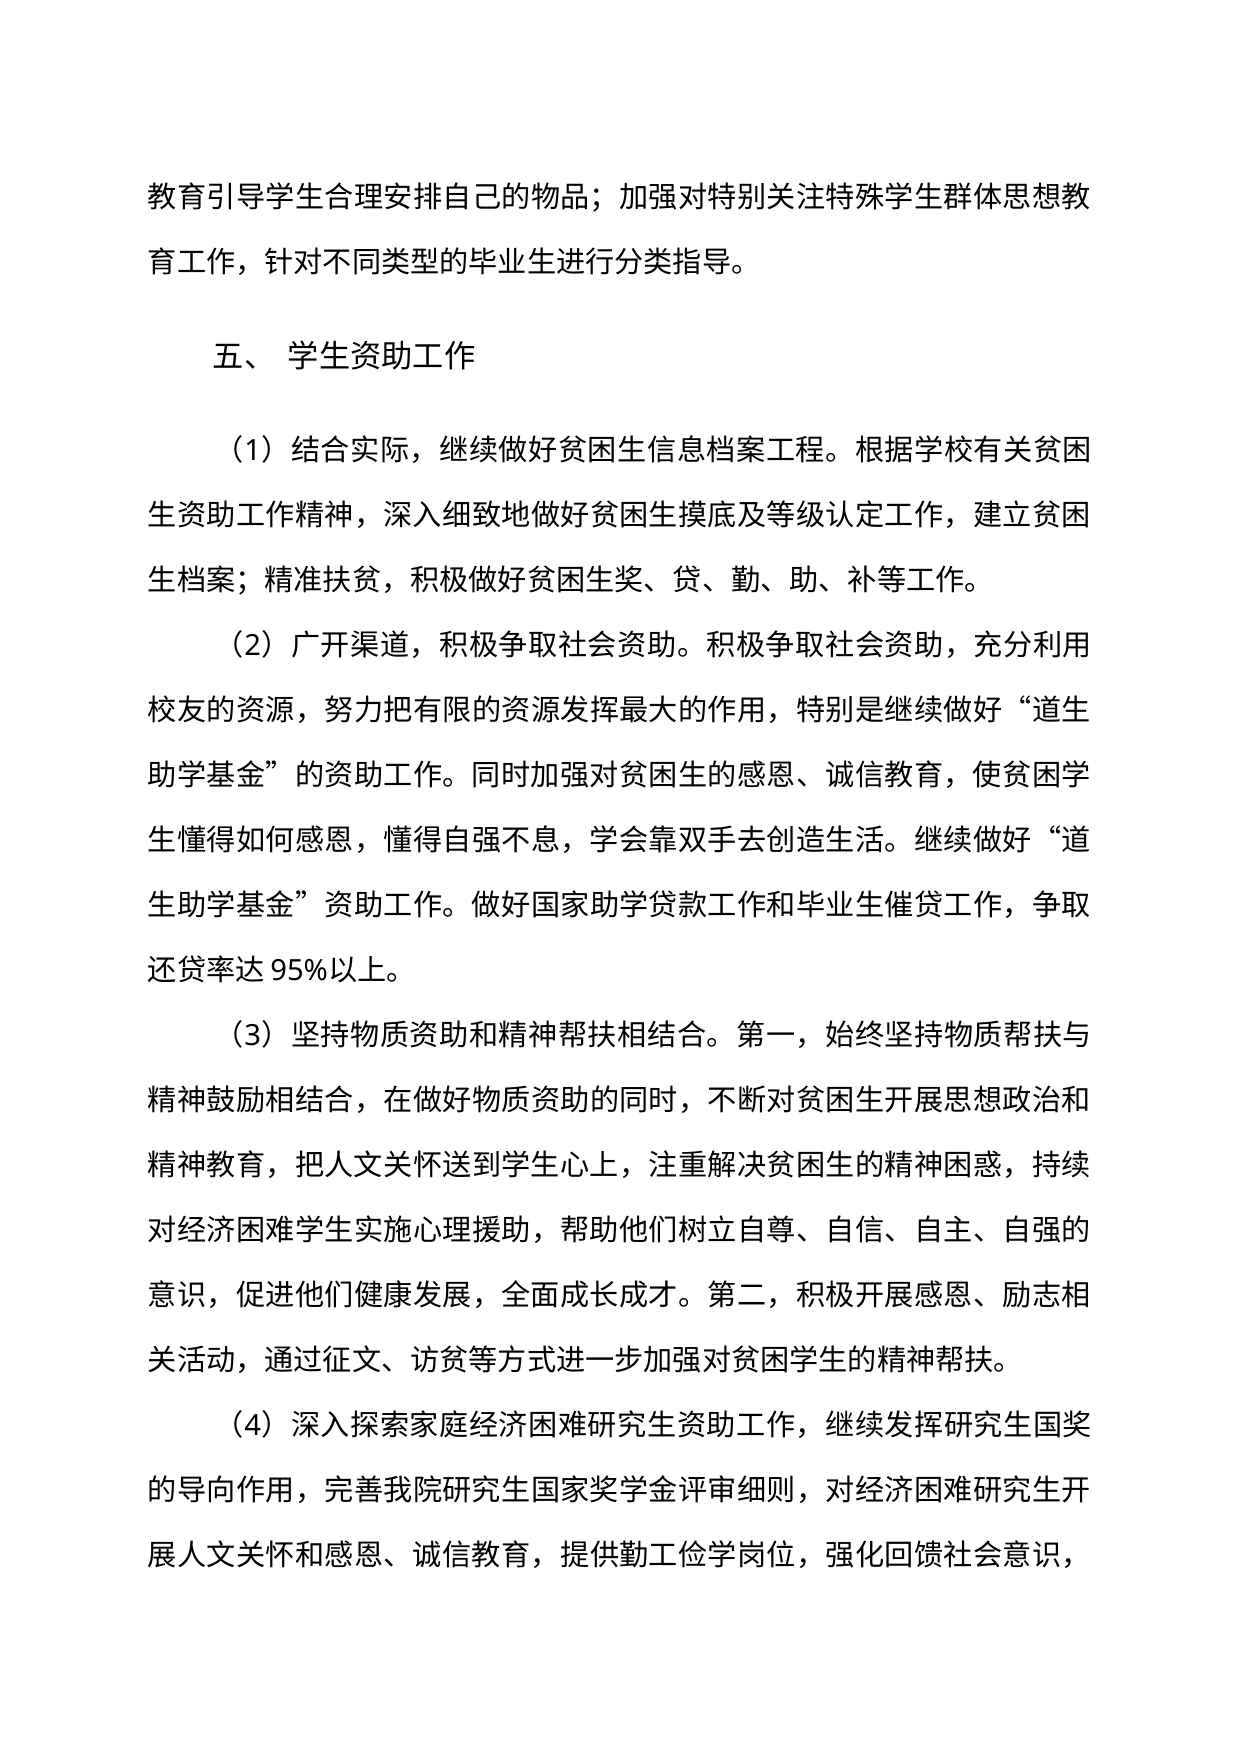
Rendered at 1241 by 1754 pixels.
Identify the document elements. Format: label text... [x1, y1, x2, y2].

text （3）坚持物质资助和精神帮扶相结合。第一，始终坚持物质帮扶与精神鼓励相结合，在做好物质资助的同时，不断对贫困生开展思想政治和精神教育，把人文关怀送到学生心上，注重解决贫困生的精神困惑，持续对经济困难学生实施心理援助，帮助他们树立自尊、自信、自主、自强的意识，促进他们健康发展，全面成长成才。第二，积极开展感恩、励志相关活动，通过征文、访贫等方式进一步加强对贫困学生的精神帮扶。 [148, 1000, 1092, 1390]
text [148, 1390, 1092, 1585]
list 学生资助工作 [213, 321, 1092, 386]
text （1）结合实际，继续做好贫困生信息档案工程。根据学校有关贫困生资助工作精神，深入细致地做好贫困生摸底及等级认定工作，建立贫困生档案；精准扶贫，积极做好贫困生奖、贷、勤、助、补等工作。 [148, 415, 1092, 610]
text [148, 162, 1092, 292]
text （2）广开渠道，积极争取社会资助。积极争取社会资助，充分利用校友的资源，努力把有限的资源发挥最大的作用，特别是继续做好“道生助学基金”的资助工作。同时加强对贫困生的感恩、诚信教育，使贫困学生懂得如何感恩，懂得自强不息，学会靠双手去创造生活。继续做好“道生助学基金”资助工作。做好国家助学贷款工作和毕业生催贷工作，争取还贷率达95%以上。 [148, 610, 1092, 1000]
